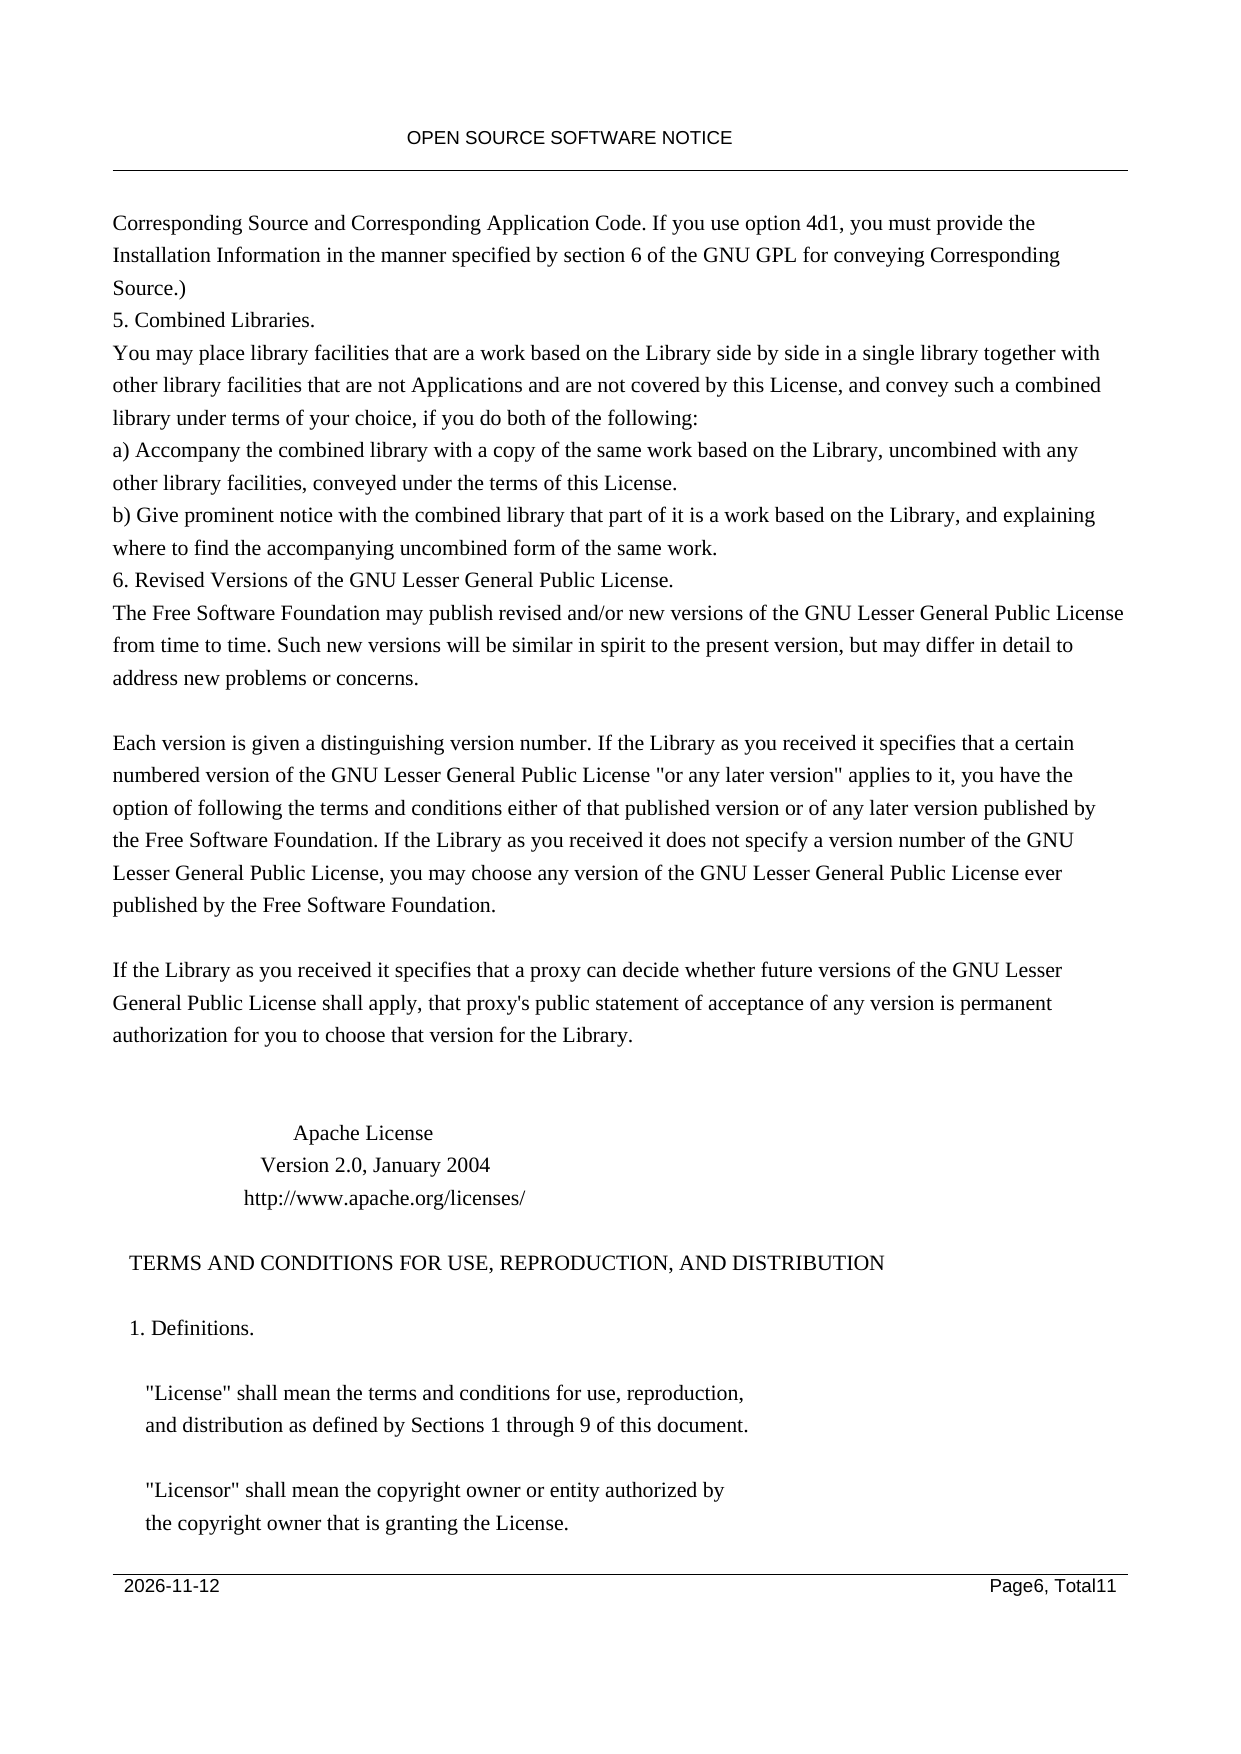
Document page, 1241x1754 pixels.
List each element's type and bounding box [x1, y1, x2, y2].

text [112, 206, 1128, 1539]
